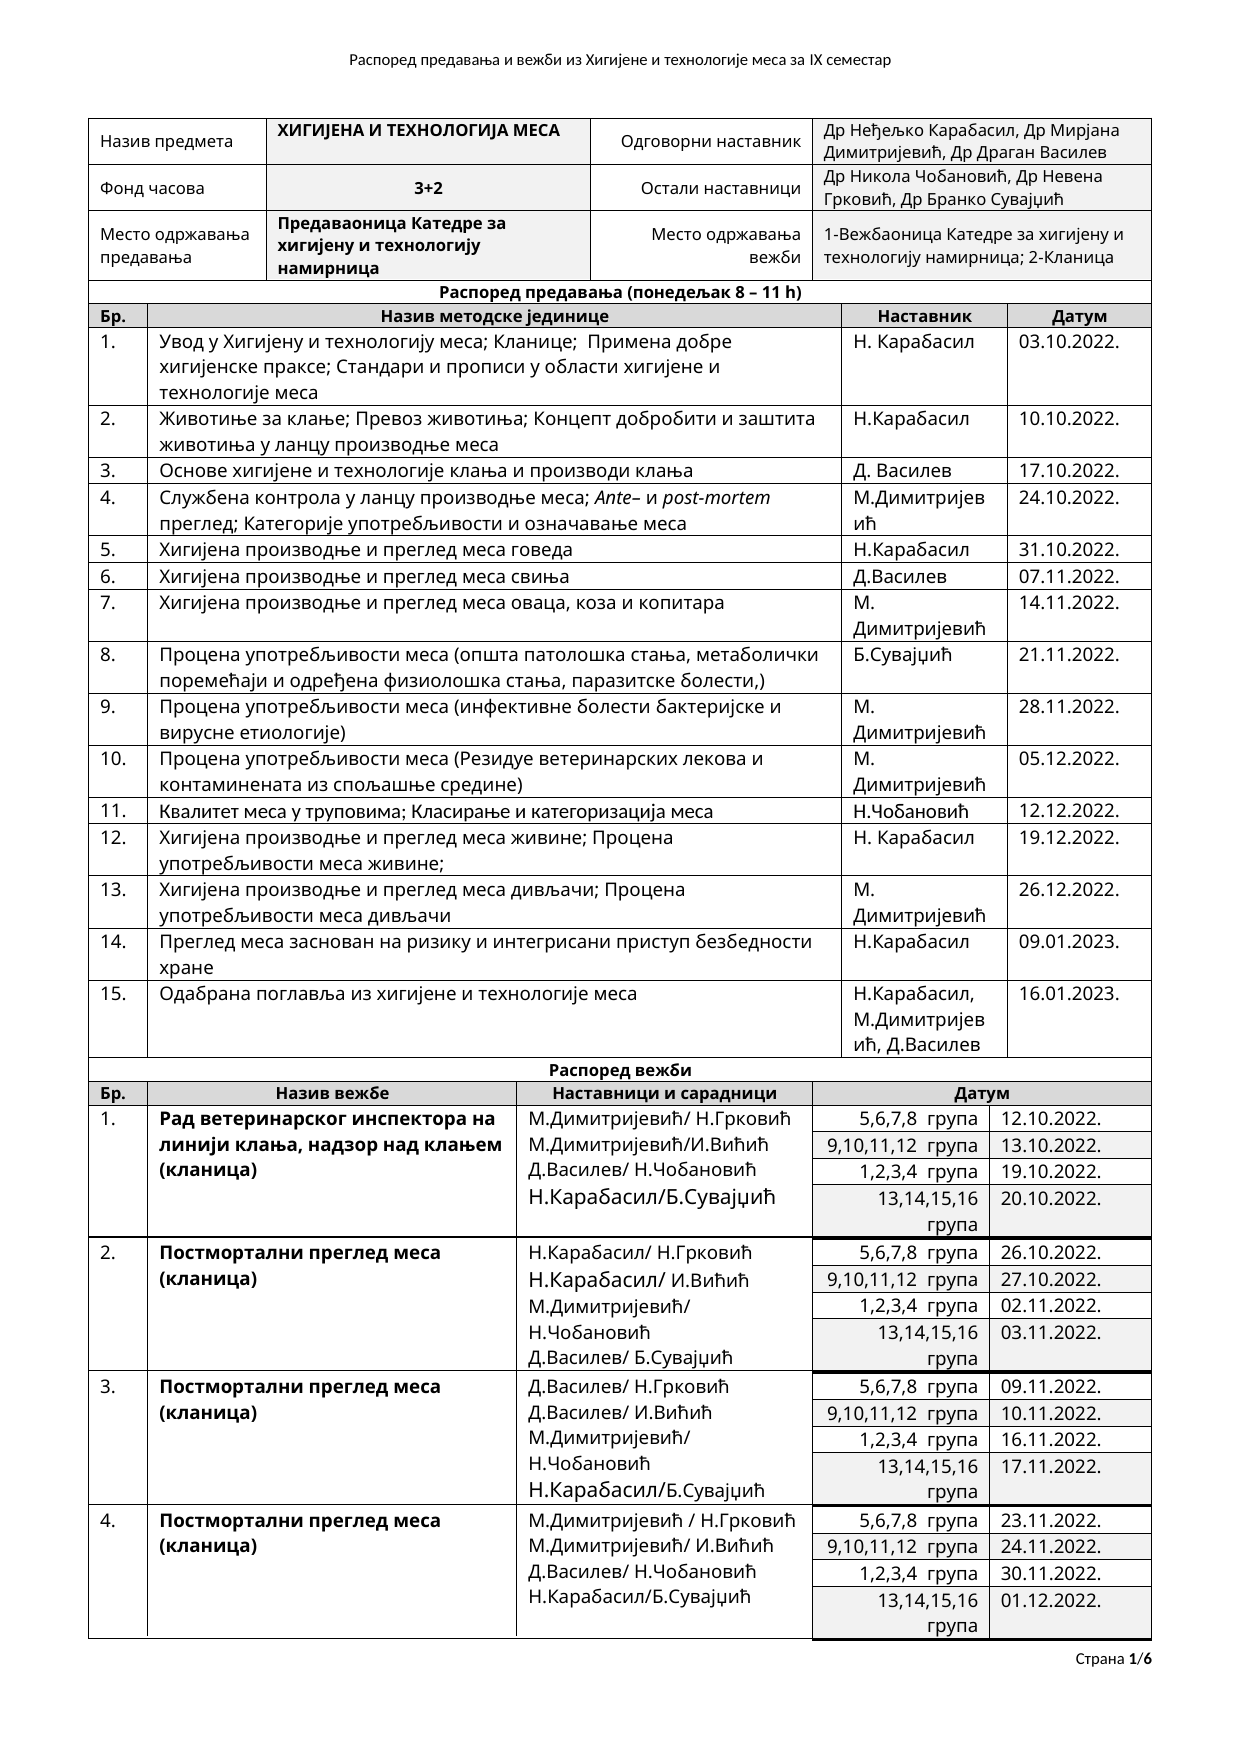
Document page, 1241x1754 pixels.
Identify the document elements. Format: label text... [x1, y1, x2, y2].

table_cell 30.11.2022. [990, 1560, 1151, 1586]
table_cell 03.11.2022. [990, 1319, 1151, 1370]
table_header ХИГИЈЕНА И ТЕХНОЛОГИЈА МЕСА [267, 119, 590, 164]
table_cell 10.10.2022. [1008, 406, 1151, 457]
table_cell 01.12.2022. [990, 1587, 1151, 1638]
table_cell 8. [89, 642, 147, 693]
table_cell 4. [89, 484, 147, 535]
table_cell 07.11.2022. [1008, 563, 1151, 588]
table_cell 13,14,15,16 група [813, 1453, 989, 1504]
table_cell Увод у Хигијену и технологију меса; Кланице; Примена добре хигијенске праксе; Стандари и прописи у области хигијене и технологије меса [148, 328, 841, 404]
table_cell Бр. [89, 1082, 147, 1105]
table_cell Постмортални преглед меса (кланица) [148, 1371, 516, 1504]
table_cell Постмортални преглед меса (кланица) [148, 1505, 517, 1638]
table_cell Рад ветеринарског инспектора на линији клања, надзор над клањем (кланица) [148, 1106, 516, 1236]
table_cell 5,6,7,8 група [813, 1374, 989, 1399]
table_cell М. Димитријевић [842, 746, 1007, 797]
table_cell Наставник [842, 304, 1007, 327]
table_cell Животиње за клање; Превоз животиња; Концепт добробити и заштита животиња у ланцу производње меса [148, 406, 841, 457]
table_cell Место одржавања вежби [591, 211, 812, 279]
table_cell 9,10,11,12 група [813, 1266, 989, 1292]
table_cell 27.10.2022. [990, 1266, 1151, 1292]
table_cell Н.Карабасил [842, 406, 1007, 457]
table_cell Службена контрола у ланцу производње меса; Ante– и post-mortem преглед; Категорије употребљивости и означавање меса [148, 484, 841, 535]
table_cell 4. [89, 1505, 148, 1638]
table_cell 14.11.2022. [1008, 590, 1151, 641]
table_cell Назив вежбе [148, 1082, 516, 1105]
table_cell Н.Карабасил [842, 536, 1007, 562]
table_cell 09.01.2023. [1008, 929, 1151, 979]
table_cell 9,10,11,12 група [813, 1400, 989, 1426]
table_cell 17.11.2022. [990, 1453, 1151, 1504]
table_cell 20.10.2022. [990, 1185, 1151, 1236]
table_cell 13.10.2022. [990, 1132, 1151, 1158]
table_cell 03.10.2022. [1008, 328, 1151, 404]
table_cell 2. [89, 1238, 147, 1370]
table_cell 16.01.2023. [1008, 981, 1151, 1057]
table_cell 26.10.2022. [990, 1240, 1151, 1265]
table_cell 12.10.2022. [990, 1106, 1151, 1131]
table_cell 7. [89, 590, 147, 641]
table_cell 1. [89, 328, 147, 404]
table_header Назив предмета [89, 119, 266, 164]
table_cell 13,14,15,16 група [813, 1587, 989, 1638]
table_cell Хигијена производње и преглед меса оваца, коза и копитара [148, 590, 841, 641]
table_cell М. Димитријевић [842, 590, 1007, 641]
table_cell 19.12.2022. [1008, 824, 1151, 875]
table_cell М.Димитријевић/ Н.Грковић М.Димитријевић/И.Вићић Д.Василев/ Н.Чобановић Н.Карабасил/Б.Сувајџић [517, 1106, 812, 1236]
table_cell 1,2,3,4 група [813, 1159, 989, 1184]
table_cell Н. Карабасил [842, 824, 1007, 875]
table_cell 09.11.2022. [990, 1374, 1151, 1399]
table_cell М. Димитријевић [842, 694, 1007, 745]
table_cell 10.11.2022. [990, 1400, 1151, 1426]
table_header Одговорни наставник [591, 119, 812, 164]
table_cell 10. [89, 746, 147, 797]
table_cell Преглед меса заснован на ризику и интегрисани приступ безбедности хране [148, 929, 841, 979]
table_cell Н.Карабасил [842, 929, 1007, 979]
table_cell Хигијена производње и преглед меса живине; Процена употребљивости меса живине; [148, 824, 841, 875]
table_cell 1. [89, 1106, 147, 1236]
table_cell 02.11.2022. [990, 1293, 1151, 1318]
table_cell 9,10,11,12 група [813, 1534, 989, 1559]
table_cell Основе хигијене и технологије клања и производи клања [148, 458, 841, 483]
table_cell 05.12.2022. [1008, 746, 1151, 797]
table_cell Н.Чобановић [842, 798, 1007, 823]
table_cell 5. [89, 536, 147, 562]
table_cell М.Димитријевић / Н.Грковић М.Димитријевић/ И.Вићић Д.Василев/ Н.Чобановић Н.Карабасил/Б.Сувајџић [517, 1505, 812, 1638]
table_cell Д.Василев [842, 563, 1007, 588]
table_cell 3. [89, 458, 147, 483]
table_cell 5,6,7,8 група [813, 1106, 989, 1131]
table_cell Д. Василев [842, 458, 1007, 483]
table_cell Бр. [89, 304, 147, 327]
table_cell 5,6,7,8 група [813, 1507, 989, 1533]
table_cell 1,2,3,4 група [813, 1427, 989, 1452]
table_cell М.Димитријевић [842, 484, 1007, 535]
table_cell Датум [1008, 304, 1151, 327]
table_cell 5,6,7,8 група [813, 1240, 989, 1265]
table_header Др Неђељко Карабасил, Др Мирјана Димитријевић, Др Драган Василев [813, 119, 1151, 164]
table_cell 2. [89, 406, 147, 457]
table_cell 12. [89, 824, 147, 875]
table_cell 31.10.2022. [1008, 536, 1151, 562]
table_cell 1-Вежбаоница Катедре за хигијену и технологију намирница; 2-Кланица [813, 211, 1151, 279]
table_cell Хигијена производње и преглед меса говеда [148, 536, 841, 562]
table_cell 16.11.2022. [990, 1427, 1151, 1452]
table_cell Б.Сувајџић [842, 642, 1007, 693]
table_cell 24.11.2022. [990, 1534, 1151, 1559]
table_cell 9. [89, 694, 147, 745]
table_cell Постмортални преглед меса (кланица) [148, 1238, 516, 1370]
table_cell 3+2 [267, 165, 590, 210]
table_cell 11. [89, 798, 147, 823]
table_cell Назив методске јединице [148, 304, 841, 327]
table_cell Процена употребљивости меса (Резидуе ветеринарских лекова и контаминената из спољашње средине) [148, 746, 841, 797]
table_cell Процена употребљивости меса (општа патолошка стања, метаболички поремећаји и одређена физиолошка стања, паразитске болести,) [148, 642, 841, 693]
table_cell Одабрана поглавља из хигијене и технологије меса [148, 981, 841, 1057]
table_cell 13,14,15,16 група [813, 1185, 989, 1236]
table_cell 13. [89, 876, 147, 927]
table_cell Квалитет меса у труповима; Класирање и категоризација меса [148, 798, 841, 823]
table_cell 3. [89, 1371, 147, 1504]
table_cell 17.10.2022. [1008, 458, 1151, 483]
table_cell Процена употребљивости меса (инфективне болести бактеријске и вирусне етиологије) [148, 694, 841, 745]
table_cell 12.12.2022. [1008, 798, 1151, 823]
table_cell Д.Василев/ Н.Грковић Д.Василев/ И.Вићић М.Димитријевић/ Н.Чобановић Н.Карабасил/Б.Сувајџић [517, 1371, 812, 1504]
table_cell 9,10,11,12 група [813, 1132, 989, 1158]
table_cell 28.11.2022. [1008, 694, 1151, 745]
table_cell Н. Карабасил [842, 328, 1007, 404]
table_cell 1,2,3,4 група [813, 1293, 989, 1318]
table_cell 13,14,15,16 група [813, 1319, 989, 1370]
table_cell Др Никола Чобановић, Др Невена Грковић, Др Бранко Сувајџић [813, 165, 1151, 210]
table_cell Распоред вежби [89, 1058, 1151, 1081]
table_cell Фонд часова [89, 165, 266, 210]
table_cell Н.Карабасил, М.Димитријевић, Д.Василев [842, 981, 1007, 1057]
table_cell 1,2,3,4 група [813, 1560, 989, 1586]
table_cell Н.Карабасил/ Н.Грковић Н.Карабасил/ И.Вићић М.Димитријевић/ Н.Чобановић Д.Василев/ Б.Сувајџић [517, 1238, 812, 1370]
table_cell Хигијена производње и преглед меса дивљачи; Процена употребљивости меса дивљачи [148, 876, 841, 927]
table_cell 24.10.2022. [1008, 484, 1151, 535]
table_cell 23.11.2022. [990, 1507, 1151, 1533]
table_cell 21.11.2022. [1008, 642, 1151, 693]
table_cell Место одржавања предавања [89, 211, 266, 279]
table_cell Распоред предавања (понедељак 8 – 11 h) [89, 281, 1151, 303]
table_cell 6. [89, 563, 147, 588]
table_cell 19.10.2022. [990, 1159, 1151, 1184]
table_cell Наставници и сарадници [517, 1082, 812, 1105]
table_cell М. Димитријевић [842, 876, 1007, 927]
table_cell Остали наставници [591, 165, 812, 210]
table_cell Датум [813, 1082, 1151, 1105]
table_cell 15. [89, 981, 147, 1057]
table_cell 26.12.2022. [1008, 876, 1151, 927]
table_cell 14. [89, 929, 147, 979]
table_cell Предаваоница Катедре за хигијену и технологију намирница [267, 211, 590, 279]
table_cell Хигијена производње и преглед меса свиња [148, 563, 841, 588]
